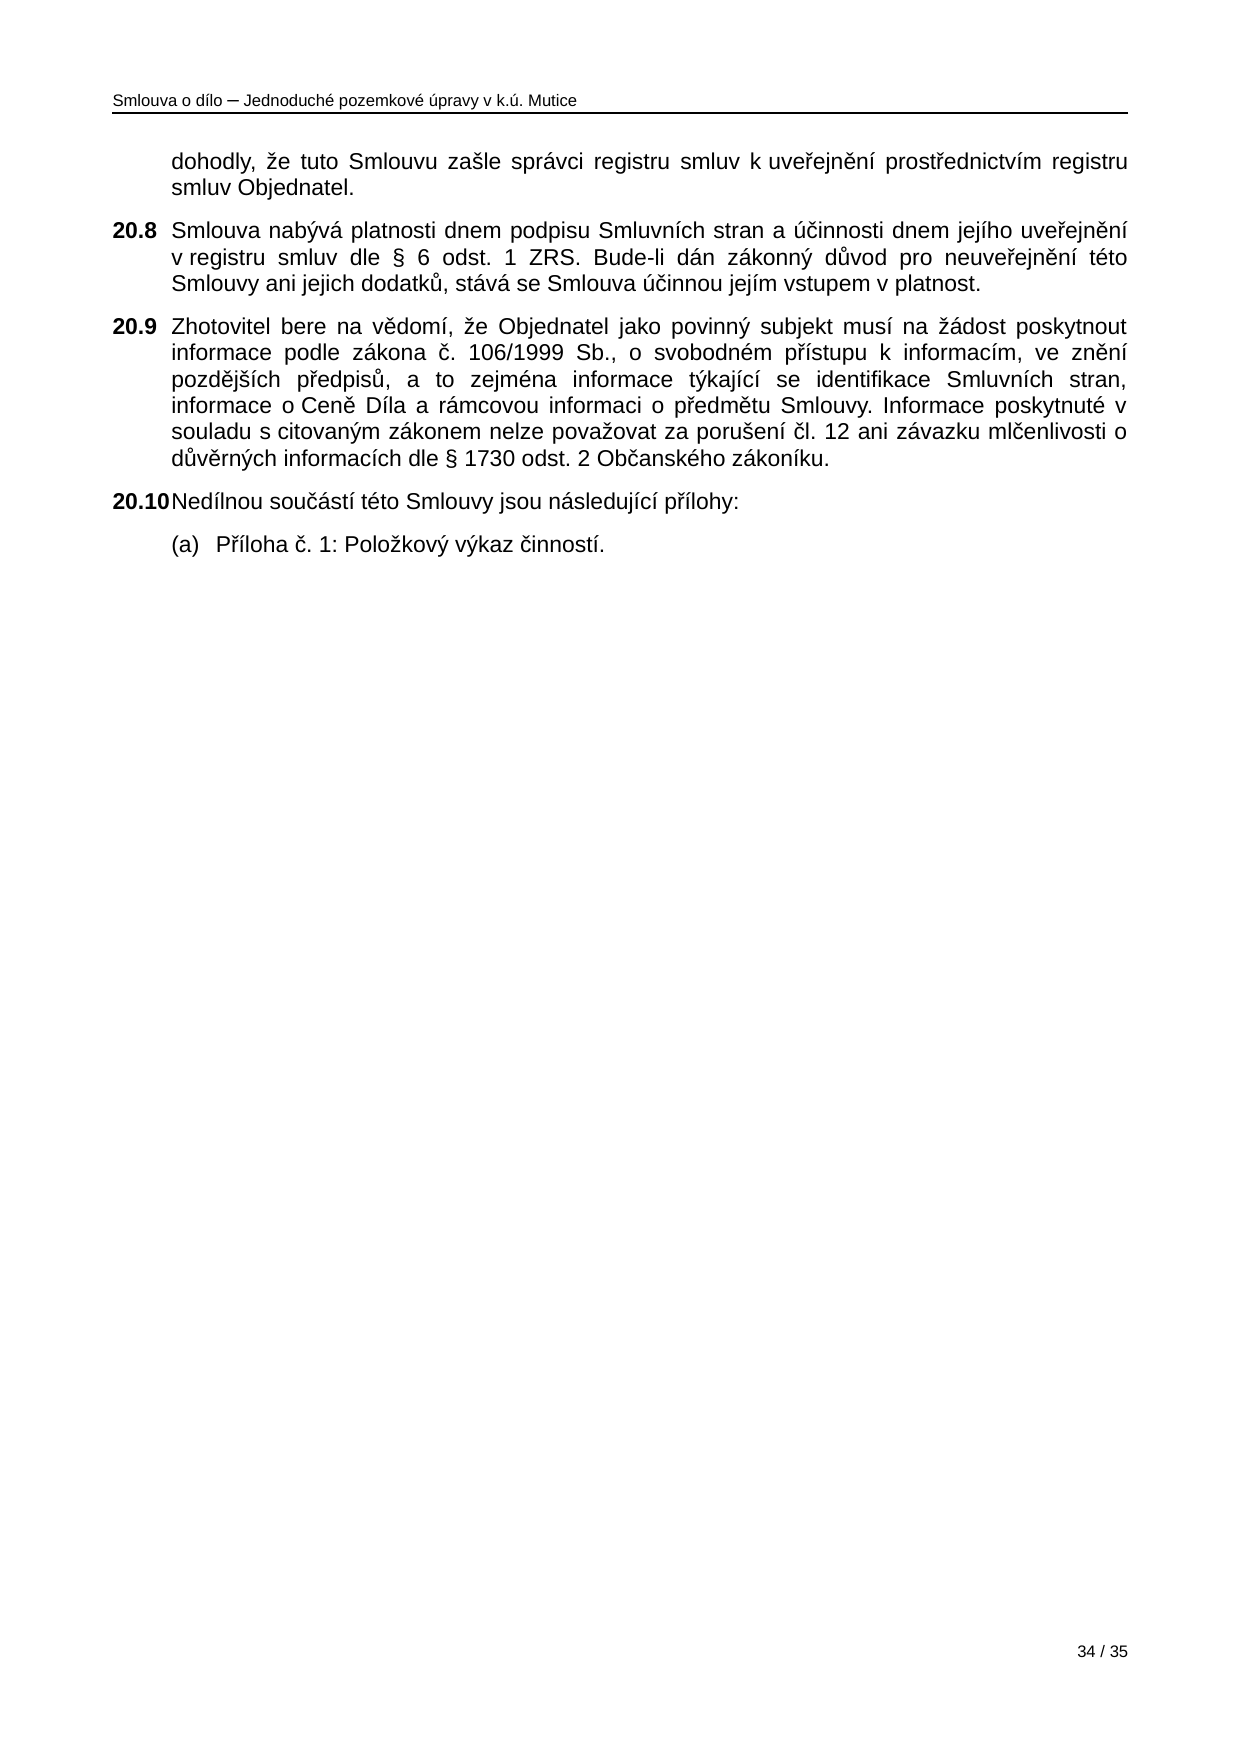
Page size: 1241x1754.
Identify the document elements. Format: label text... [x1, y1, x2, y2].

text Smlouva nabývá platnosti dnem podpisu Smluvních stran a účinnosti dnem jejího uveřejnění v registru smluv dle § 6 odst. 1 ZRS. Bude-li dán zákonný důvod pro neuveřejnění této Smlouvy ani jejich dodatků, stává se Smlouva účinnou jejím vstupem v platnost. [112, 217, 1128, 296]
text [112, 148, 1128, 200]
text Nedílnou součástí této Smlouvy jsou následující přílohy: [112, 488, 1128, 514]
text Zhotovitel bere na vědomí, že Objednatel jako povinný subjekt musí na žádost poskytnout informace podle zákona č. 106/1999 Sb., o svobodném přístupu k informacím, ve znění pozdějších předpisů, a to zejména informace týkající se identifikace Smluvních stran, informace o Ceně Díla a rámcovou informaci o předmětu Smlouvy. Informace poskytnuté v souladu s citovaným zákonem nelze považovat za porušení čl. 12 ani závazku mlčenlivosti o důvěrných informacích dle § 1730 odst. 2 Občanského zákoníku. [112, 313, 1128, 471]
list Příloha č. 1: Položkový výkaz činností. [171, 531, 1128, 557]
